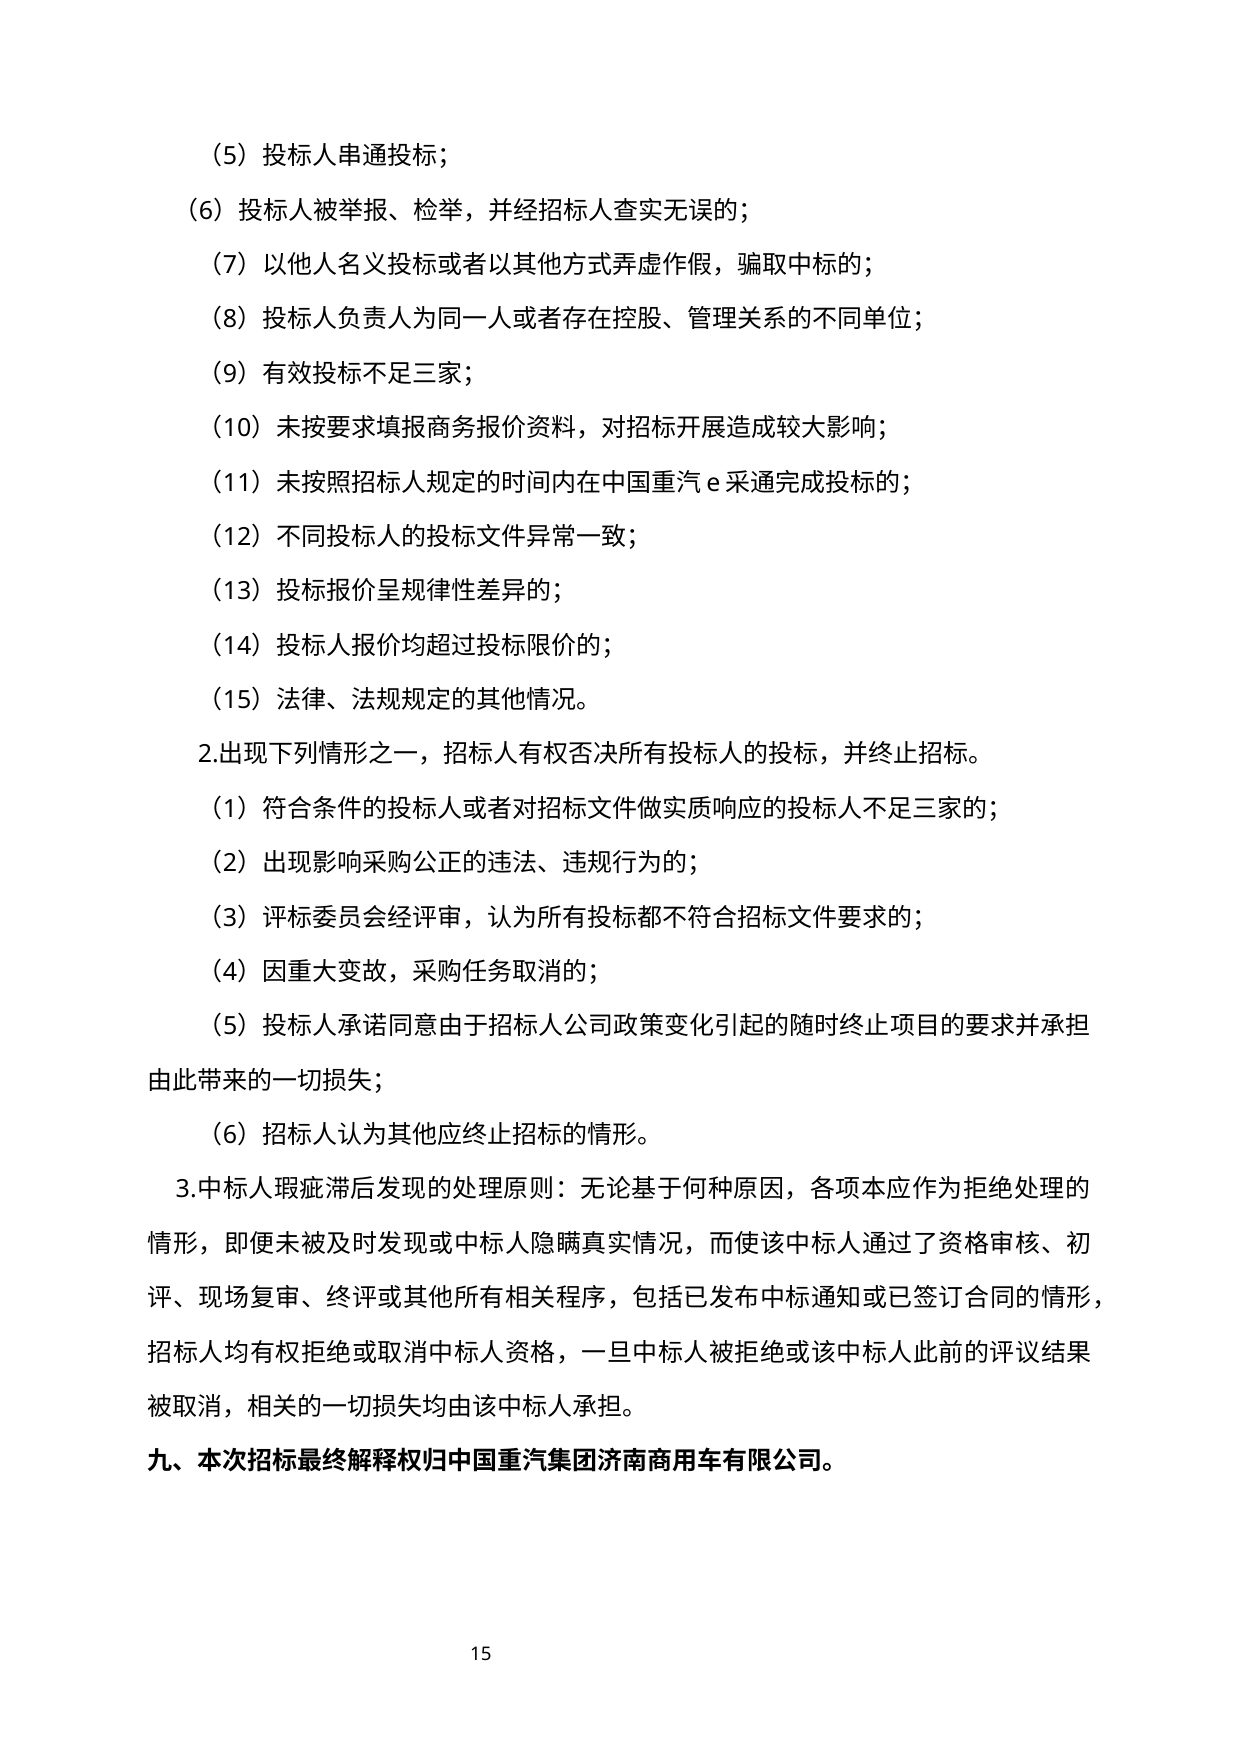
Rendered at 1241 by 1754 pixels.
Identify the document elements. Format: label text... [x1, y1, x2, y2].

text （4）因重大变故，采购任务取消的； [148, 951, 1092, 988]
text （15）法律、法规规定的其他情况。 [148, 679, 1092, 716]
text 3.中标人瑕疵滞后发现的处理原则：无论基于何种原因，各项本应作为拒绝处理的情形，即便未被及时发现或中标人隐瞒真实情况，而使该中标人通过了资格审核、初评、现场复审、终评或其他所有相关程序，包括已发布中标通知或已签订合同的情形，招标人均有权拒绝或取消中标人资格，一旦中标人被拒绝或该中标人此前的评议结果被取消，相关的一切损失均由该中标人承担。 [148, 1169, 1092, 1423]
text （3）评标委员会经评审，认为所有投标都不符合招标文件要求的； [148, 897, 1092, 933]
text （10）未按要求填报商务报价资料，对招标开展造成较大影响； [148, 408, 1092, 444]
text （8）投标人负责人为同一人或者存在控股、管理关系的不同单位； [148, 299, 1092, 335]
text （6）投标人被举报、检举，并经招标人查实无误的； [148, 190, 1092, 226]
text （9）有效投标不足三家； [148, 353, 1092, 389]
text （5）投标人串通投标； [148, 136, 1092, 172]
text （2）出现影响采购公正的违法、违规行为的； [148, 843, 1092, 879]
text （6）招标人认为其他应终止招标的情形。 [148, 1114, 1092, 1151]
text （14）投标人报价均超过投标限价的； [148, 625, 1092, 661]
text （5）投标人承诺同意由于招标人公司政策变化引起的随时终止项目的要求并承担由此带来的一切损失； [148, 1006, 1092, 1096]
text （12）不同投标人的投标文件异常一致； [148, 516, 1092, 553]
text （7）以他人名义投标或者以其他方式弄虚作假，骗取中标的； [148, 244, 1092, 281]
text （13）投标报价呈规律性差异的； [148, 571, 1092, 607]
text 2.出现下列情形之一，招标人有权否决所有投标人的投标，并终止招标。 [148, 734, 1092, 770]
text 九、本次招标最终解释权归中国重汽集团济南商用车有限公司。 [148, 1441, 1092, 1477]
text （11）未按照招标人规定的时间内在中国重汽e采通完成投标的； [148, 462, 1092, 498]
text （1）符合条件的投标人或者对招标文件做实质响应的投标人不足三家的； [148, 788, 1092, 824]
